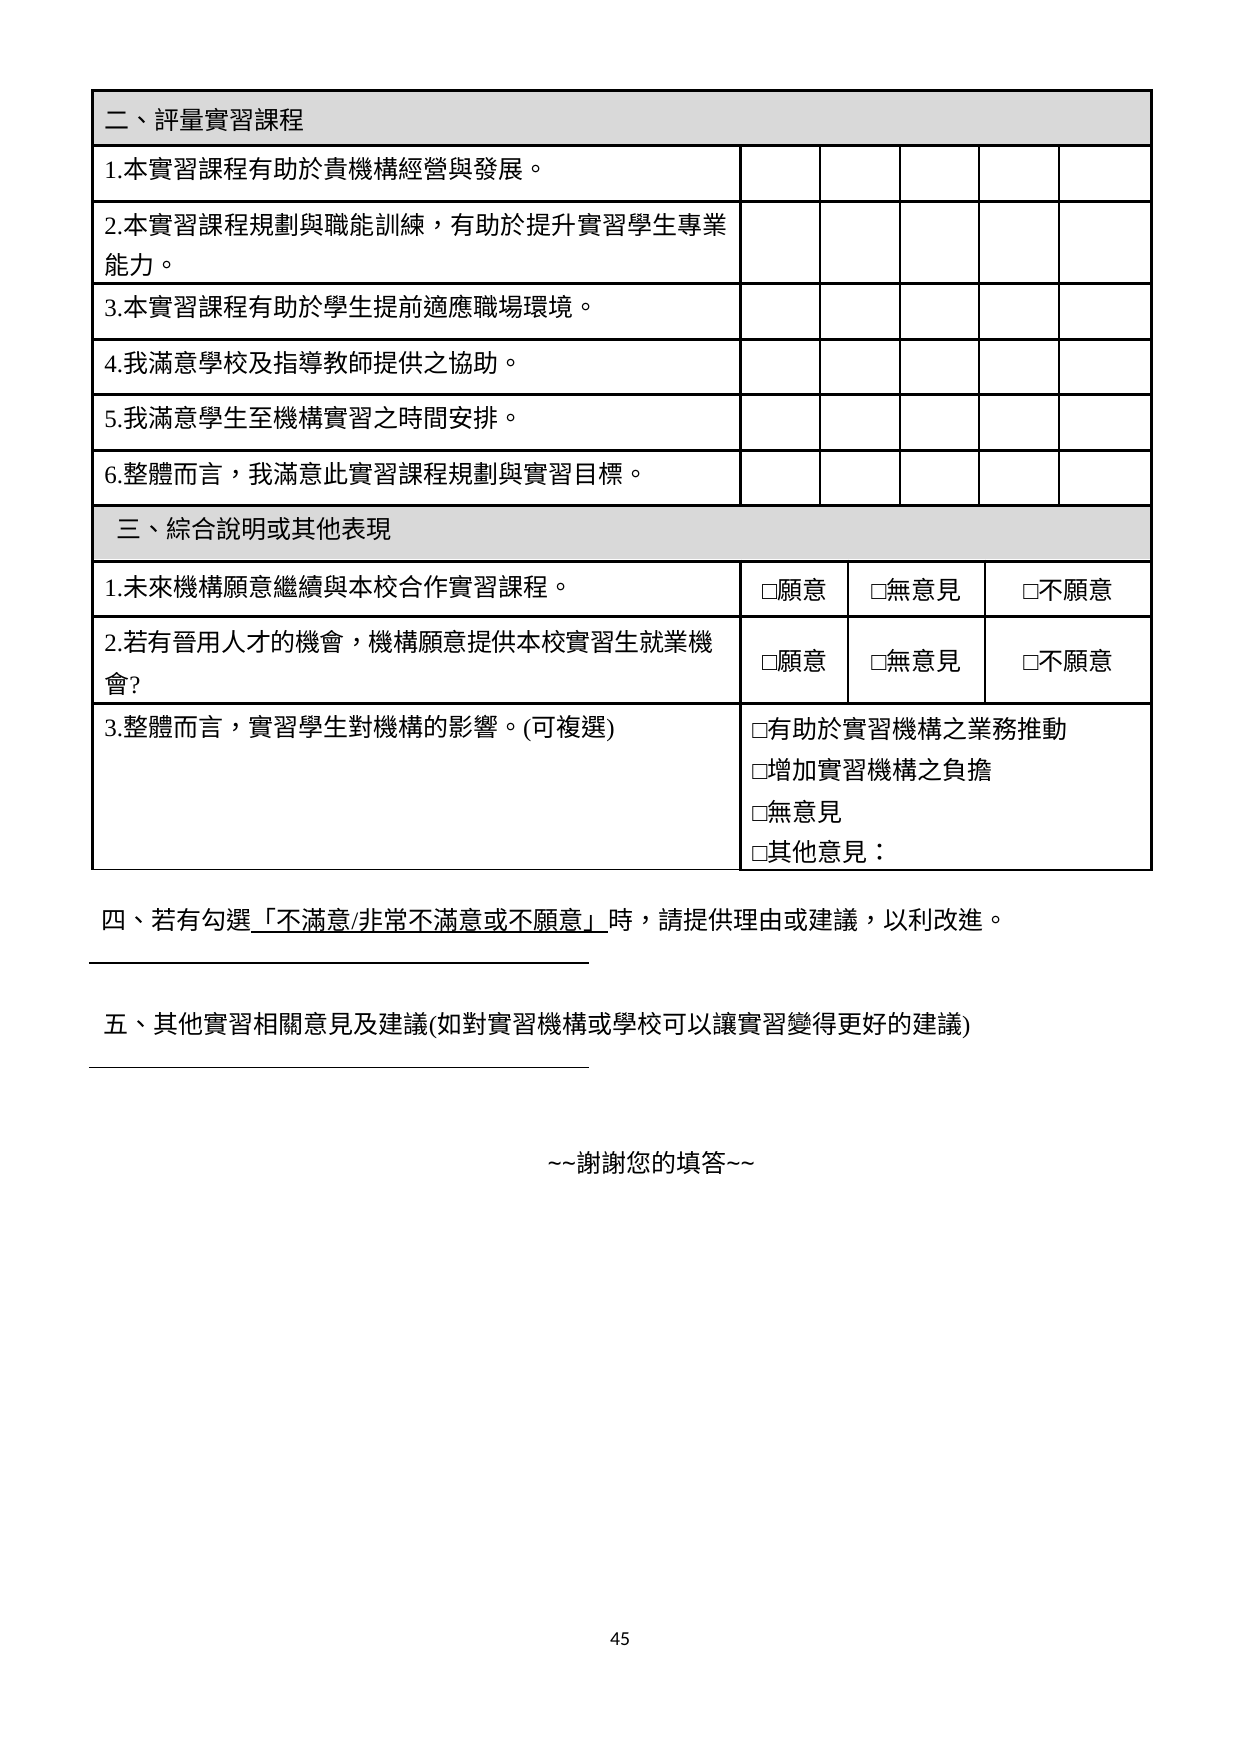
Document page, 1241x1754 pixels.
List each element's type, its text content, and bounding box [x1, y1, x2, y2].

table_cell [980, 147, 1058, 200]
table_cell □無意見 [849, 618, 984, 702]
table_cell [821, 341, 899, 393]
table_cell □無意見 [849, 563, 984, 615]
table_cell [821, 452, 899, 504]
table_cell [980, 396, 1058, 448]
table_cell [980, 285, 1058, 337]
table_cell [1060, 147, 1150, 200]
table_cell [980, 452, 1058, 504]
table_cell 1.本實習課程有助於貴機構經營與發展。 [94, 147, 739, 200]
table_cell [742, 341, 819, 393]
table_cell 4.我滿意學校及指導教師提供之協助。 [94, 341, 739, 393]
text 五、其他實習相關意見及建議(如對實習機構或學校可以讓實習變得更好的建議) [89, 1004, 1152, 1041]
text 四、若有勾選「不滿意/非常不滿意或不願意」時，請提供理由或建議，以利改進。 [51, 900, 1152, 936]
table_cell □願意 [742, 618, 847, 702]
table_cell [901, 147, 978, 200]
table_cell 3.整體而言，實習學生對機構的影響。(可複選) [94, 705, 739, 869]
table_cell 6.整體而言，我滿意此實習課程規劃與實習目標。 [94, 452, 739, 504]
table_cell 3.本實習課程有助於學生提前適應職場環境。 [94, 285, 739, 337]
table_cell □有助於實習機構之業務推動 □增加實習機構之負擔 □無意見 □其他意見： [742, 705, 1150, 869]
table_cell [742, 203, 819, 282]
table_cell [901, 452, 978, 504]
table_cell [821, 396, 899, 448]
table_cell □不願意 [986, 563, 1150, 615]
table_cell [901, 396, 978, 448]
table_cell [980, 341, 1058, 393]
table_cell □願意 [742, 563, 847, 615]
table_cell [821, 203, 899, 282]
table_cell [901, 341, 978, 393]
table_cell [742, 147, 819, 200]
table_cell [1060, 452, 1150, 504]
table_cell [1060, 285, 1150, 337]
table_cell 5.我滿意學生至機構實習之時間安排。 [94, 396, 739, 448]
table_cell [742, 396, 819, 448]
table_cell [742, 452, 819, 504]
table_cell [821, 147, 899, 200]
table_cell [980, 203, 1058, 282]
table_cell [901, 285, 978, 337]
table_cell 1.未來機構願意繼續與本校合作實習課程。 [94, 563, 739, 615]
table_cell [901, 203, 978, 282]
table_cell 二、評量實習課程 [94, 92, 1150, 144]
table_cell [1060, 396, 1150, 448]
table_cell 2.若有晉用人才的機會，機構願意提供本校實習生就業機會? [94, 618, 739, 702]
table_cell [742, 285, 819, 337]
table_cell 三、綜合說明或其他表現 [94, 507, 1150, 559]
table_cell [1060, 341, 1150, 393]
table_cell 2.本實習課程規劃與職能訓練，有助於提升實習學生專業能力。 [94, 203, 739, 282]
table_cell [1060, 203, 1150, 282]
table_cell □不願意 [986, 618, 1150, 702]
table_cell [821, 285, 899, 337]
